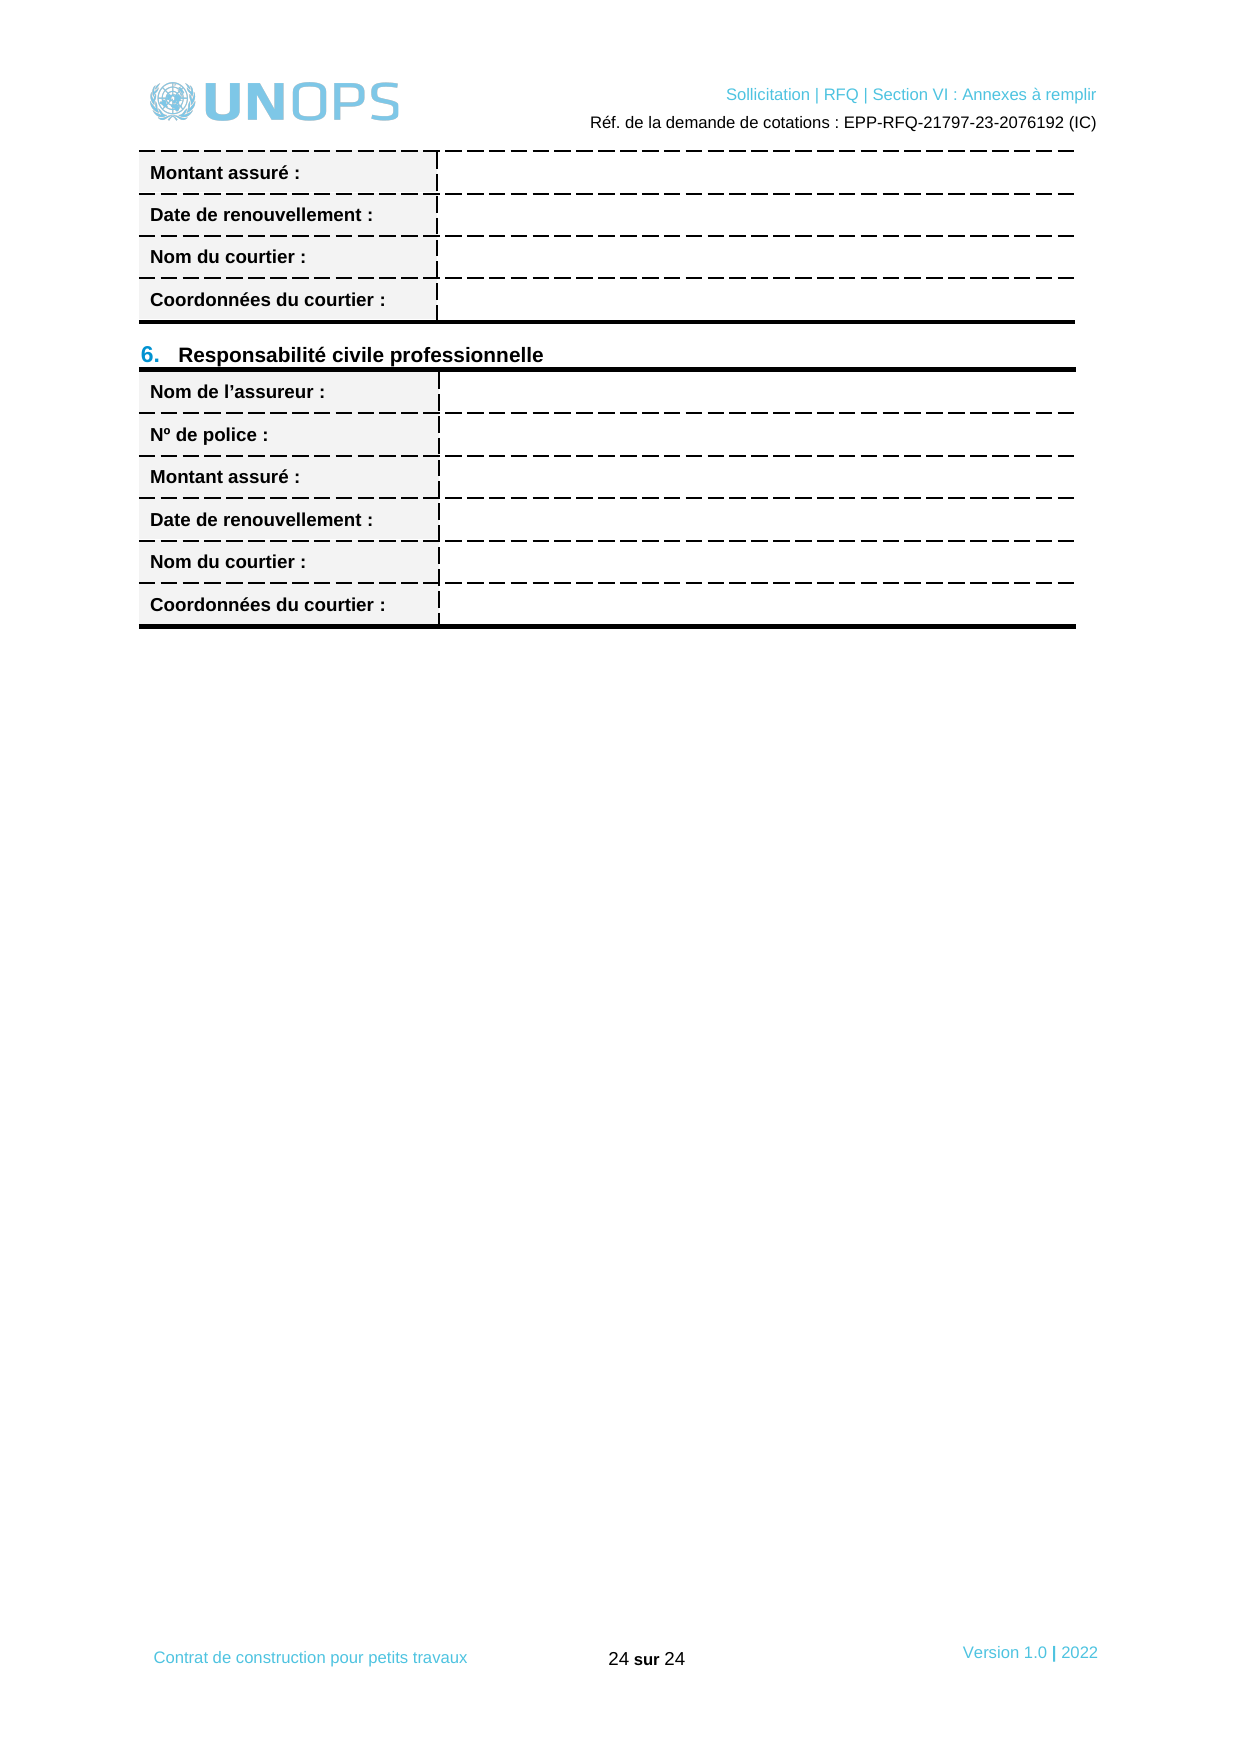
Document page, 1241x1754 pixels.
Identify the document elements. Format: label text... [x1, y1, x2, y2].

table_cell [439, 497, 1076, 539]
table_cell Montant assuré : [139, 455, 439, 497]
list Responsabilité civile professionnelle [141, 341, 1093, 367]
table_header [439, 372, 1076, 412]
table_cell Date de renouvellement : [139, 497, 439, 539]
table_cell Coordonnées du courtier : [139, 582, 439, 624]
table_cell [439, 412, 1076, 455]
table_cell [439, 540, 1076, 582]
table_cell [437, 277, 1075, 319]
picture [150, 82, 399, 121]
table_cell [437, 193, 1075, 235]
table_cell [439, 455, 1076, 497]
table_cell Nom du courtier : [139, 235, 437, 277]
table_cell [437, 150, 1075, 192]
table_cell Date de renouvellement : [139, 193, 437, 235]
table_cell Coordonnées du courtier : [139, 277, 437, 319]
table_cell Nom du courtier : [139, 540, 439, 582]
table_cell Nº de police : [139, 412, 439, 455]
table_cell Montant assuré : [139, 150, 437, 192]
table_cell [437, 235, 1075, 277]
table_header Nom de l’assureur : [139, 372, 439, 412]
table_cell [439, 582, 1076, 624]
